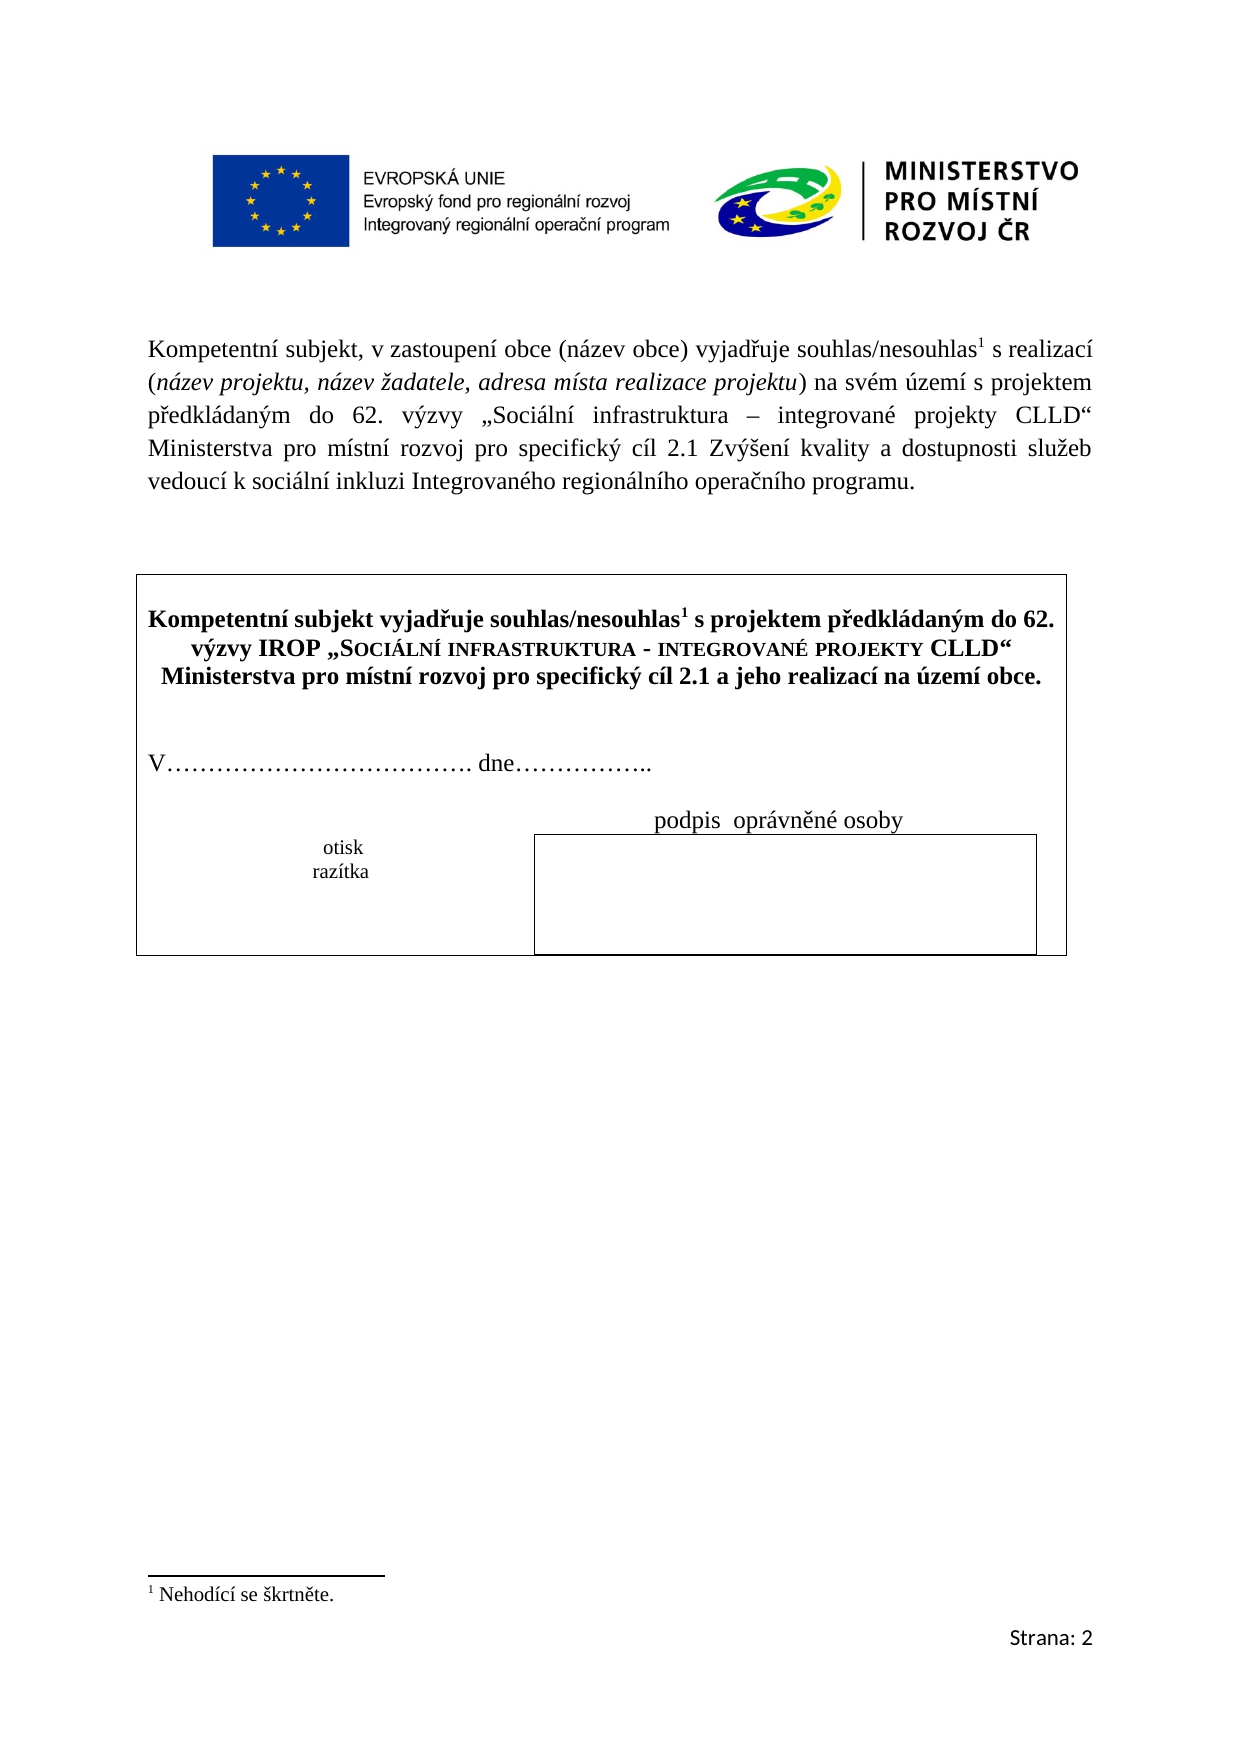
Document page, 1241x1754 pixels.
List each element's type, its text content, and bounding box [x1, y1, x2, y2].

picture [182, 123, 1108, 277]
text Kompetentní subjekt, v zastoupení obce (název obce) vyjadřuje souhlas/nesouhlas s realizací (název projektu, název žadatele, adresa místa realizace projektu) na svém území s projektem předkládaným do 62. výzvy „Sociální infrastruktura – integrované projekty CLLD“ Ministerstva pro místní rozvoj pro specifický cíl 2.1 Zvýšení kvality a dostupnosti služeb vedoucí k sociální inkluzi Integrovaného regionálního operačního programu. [148, 334, 1093, 495]
table_header Kompetentní subjekt vyjadřuje souhlas/nesouhlas1 s projektem předkládaným do 62. výzvy IROP „Sociální infrastruktura - integrované projekty CLLD“ Ministerstva pro místní rozvoj pro specifický cíl 2.1 a jeho realizací na území obce. V………………………………. dne…………….. podpis oprávněné osoby [137, 575, 1066, 955]
